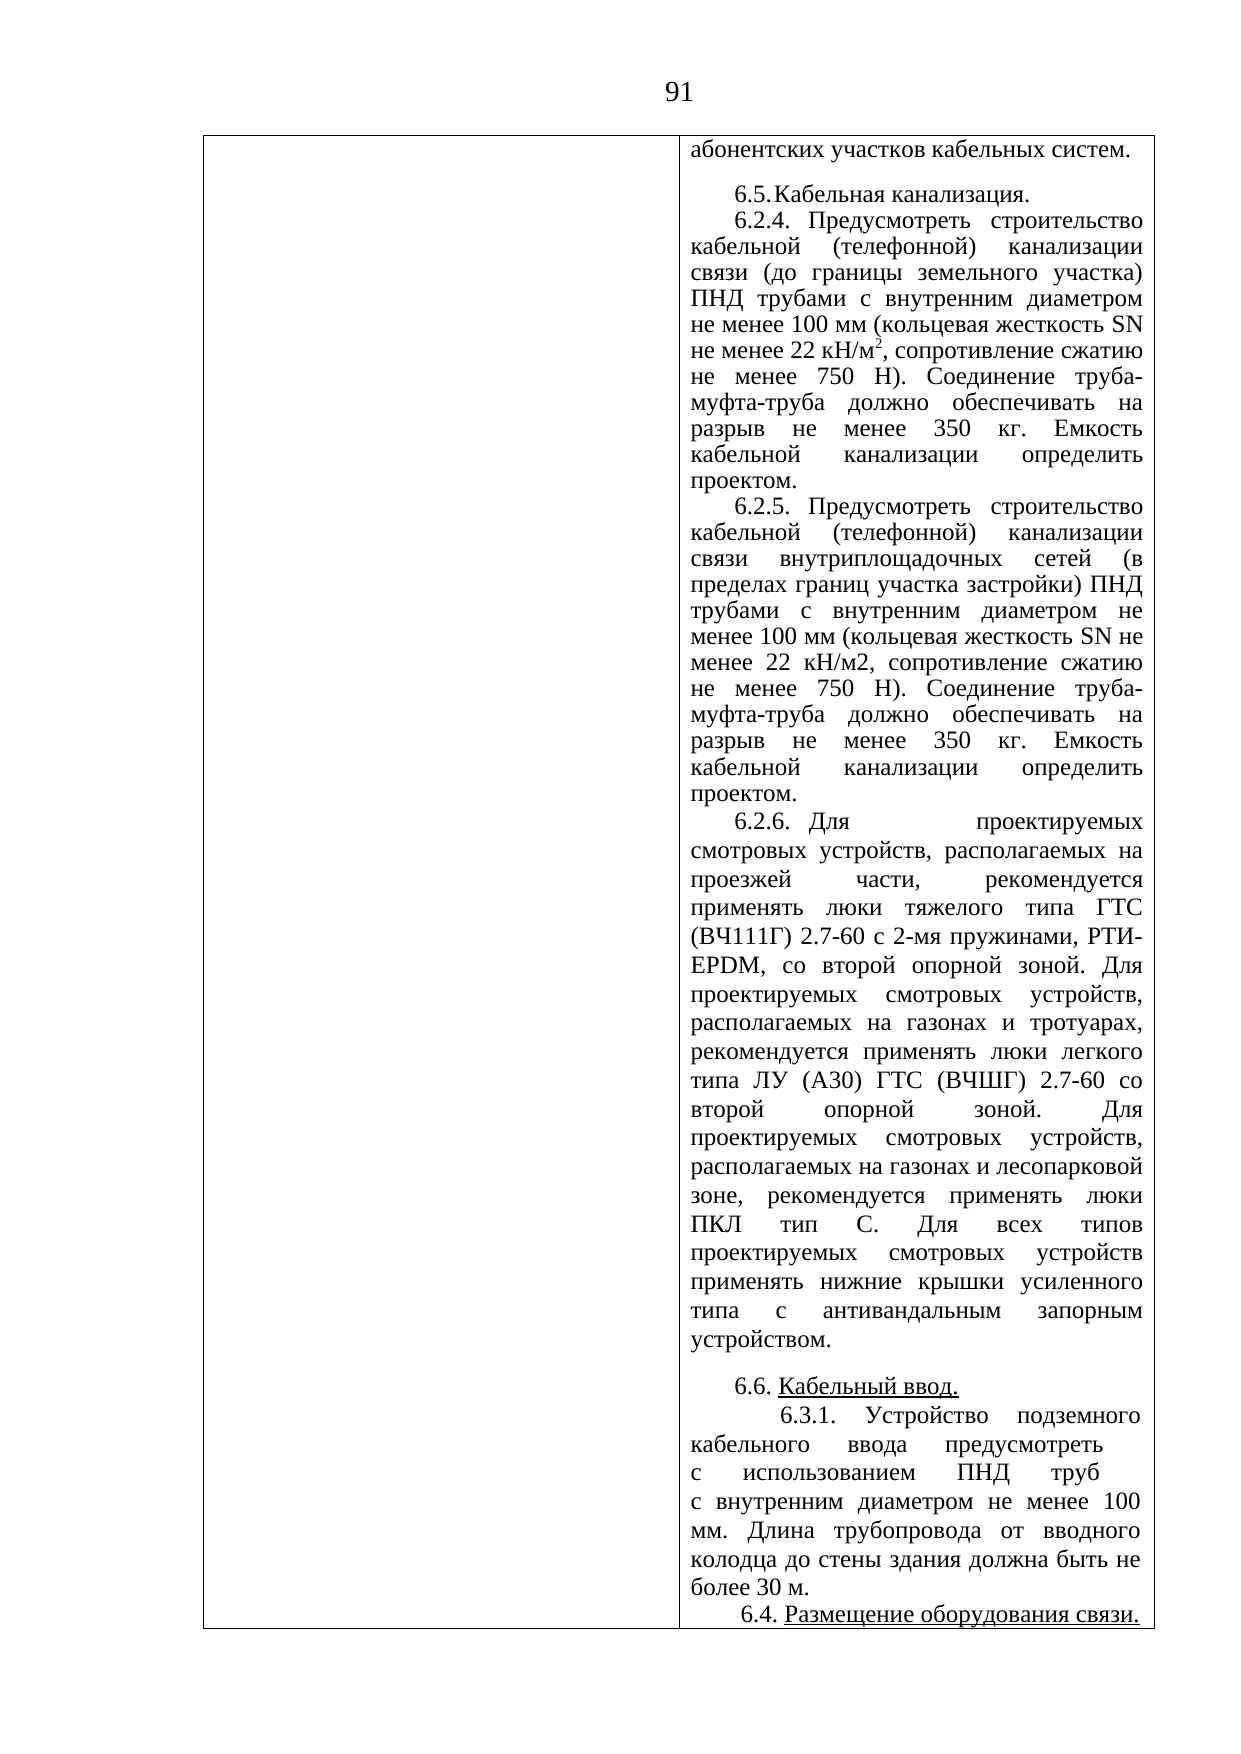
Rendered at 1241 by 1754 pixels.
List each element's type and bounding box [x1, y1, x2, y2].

table_cell [204, 136, 679, 1628]
table_cell [680, 136, 1154, 1628]
